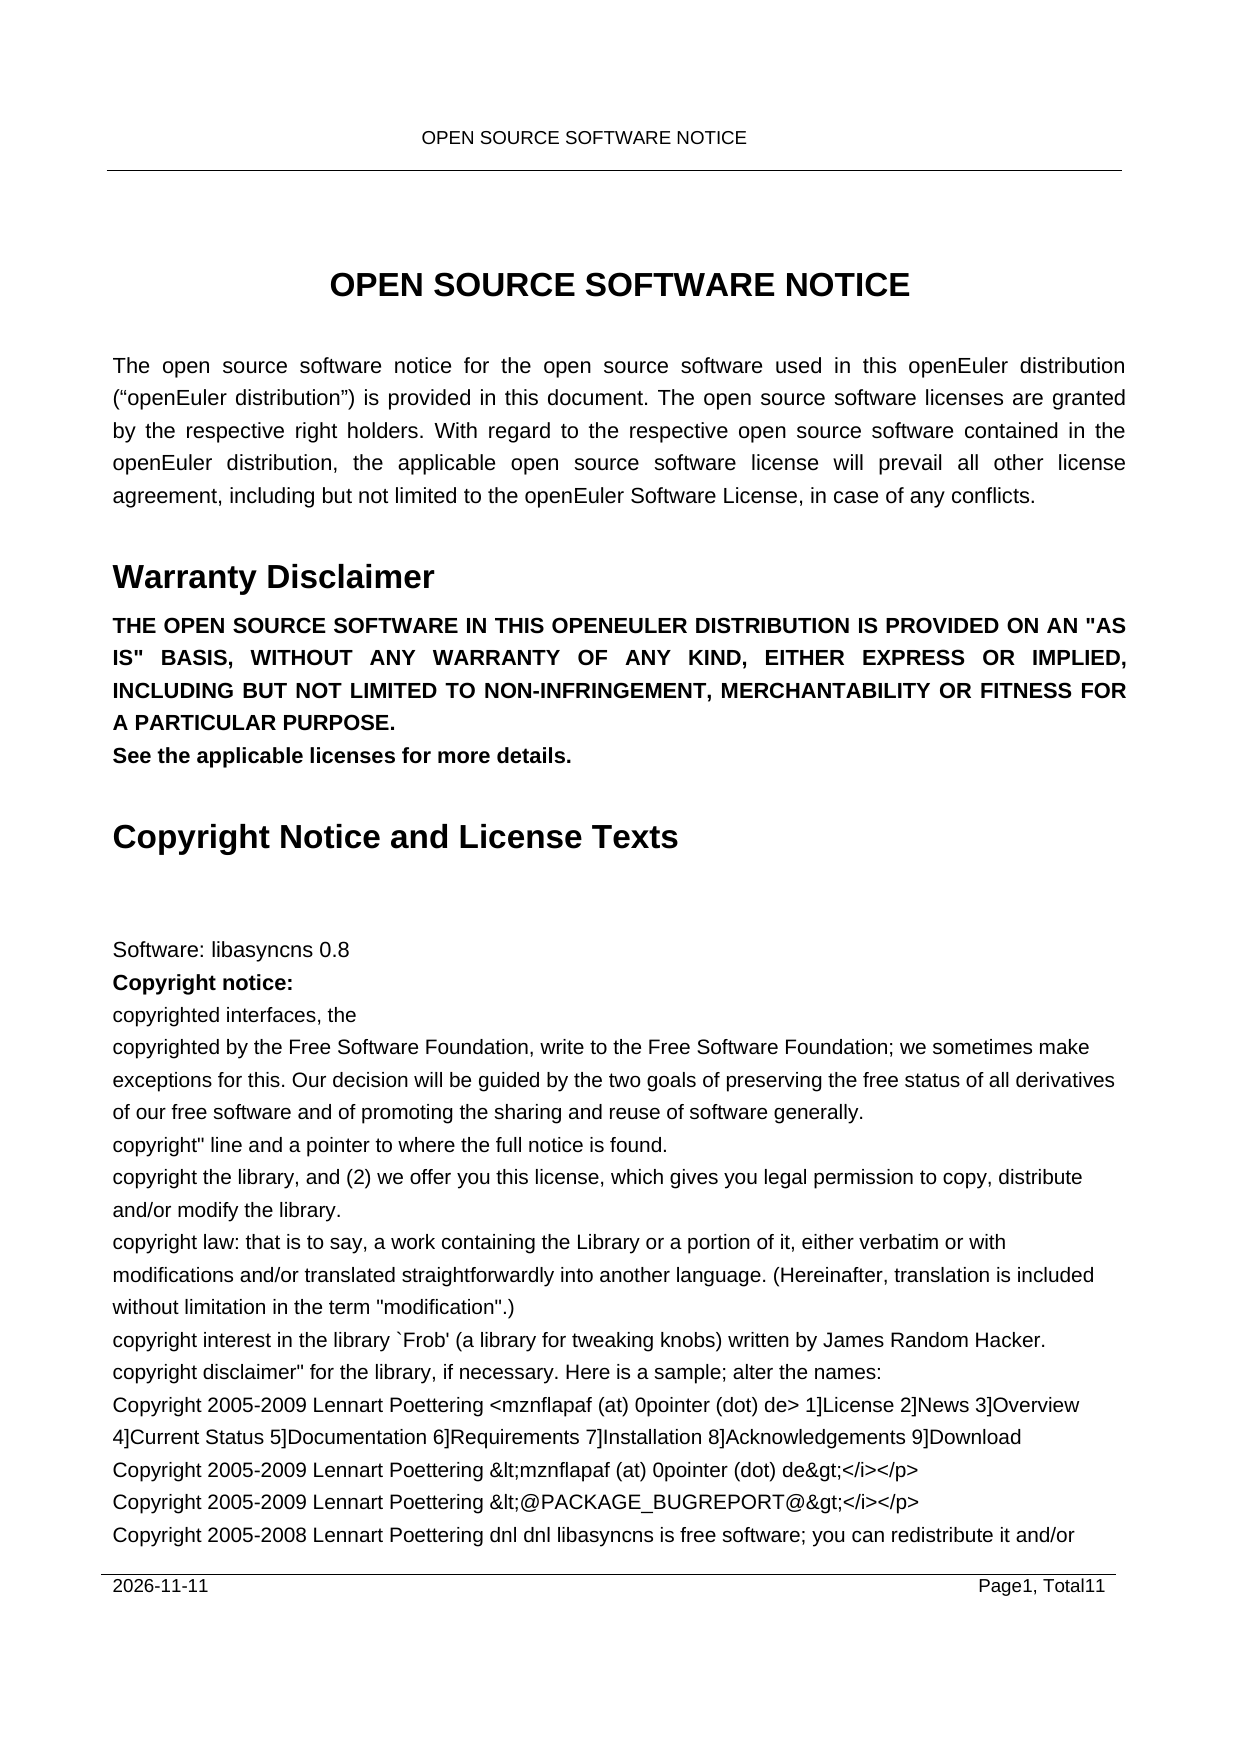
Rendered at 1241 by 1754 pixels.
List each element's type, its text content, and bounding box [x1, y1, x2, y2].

text Copyright 2005-2009 Lennart Poettering <mznflapaf (at) 0pointer (dot) de> 1]License 2]News 3]Overview 4]Current Status 5]Documentation 6]Requirements 7]Installation 8]Acknowledgements 9]Download [112, 1388, 1128, 1453]
text copyrighted interfaces, the [112, 998, 1128, 1031]
text copyright" line and a pointer to where the full notice is found. [112, 1128, 1128, 1161]
text copyright law: that is to say, a work containing the Library or a portion of it, either verbatim or with modifications and/or translated straightforwardly into another language. (Hereinafter, translation is included without limitation in the term "modification".) [112, 1226, 1128, 1323]
text OPEN SOURCE SOFTWARE NOTICE [112, 251, 1128, 316]
text Copyright Notice and License Texts [112, 804, 1128, 869]
text Copyright notice: [112, 966, 1128, 998]
text Copyright 2005-2009 Lennart Poettering &lt;@PACKAGE_BUGREPORT@&gt;</i></p> [112, 1486, 1128, 1518]
text Software: libasyncns 0.8 [112, 933, 1128, 966]
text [112, 1518, 1128, 1551]
text copyright disclaimer" for the library, if necessary. Here is a sample; alter the names: [112, 1356, 1128, 1388]
text Copyright 2005-2009 Lennart Poettering &lt;mznflapaf (at) 0pointer (dot) de&gt;</i></p> [112, 1453, 1128, 1486]
text THE OPEN SOURCE SOFTWARE IN THIS OPENEULER DISTRIBUTION IS PROVIDED ON AN "AS IS" BASIS, WITHOUT ANY WARRANTY OF ANY KIND, EITHER EXPRESS OR IMPLIED, INCLUDING BUT NOT LIMITED TO NON-INFRINGEMENT, MERCHANTABILITY OR FITNESS FOR A PARTICULAR PURPOSE. See the applicable licenses for more details. [112, 609, 1128, 771]
text copyright interest in the library `Frob' (a library for tweaking knobs) written by James Random Hacker. [112, 1323, 1128, 1356]
text The open source software notice for the open source software used in this openEuler distribution (“openEuler distribution”) is provided in this document. The open source software licenses are granted by the respective right holders. With regard to the respective open source software contained in the openEuler distribution, the applicable open source software license will prevail all other license agreement, including but not limited to the openEuler Software License, in case of any conflicts. [112, 349, 1128, 511]
text Warranty Disclaimer [112, 544, 1128, 609]
text copyright the library, and (2) we offer you this license, which gives you legal permission to copy, distribute and/or modify the library. [112, 1161, 1128, 1226]
text copyrighted by the Free Software Foundation, write to the Free Software Foundation; we sometimes make exceptions for this. Our decision will be guided by the two goals of preserving the free status of all derivatives of our free software and of promoting the sharing and reuse of software generally. [112, 1031, 1128, 1128]
